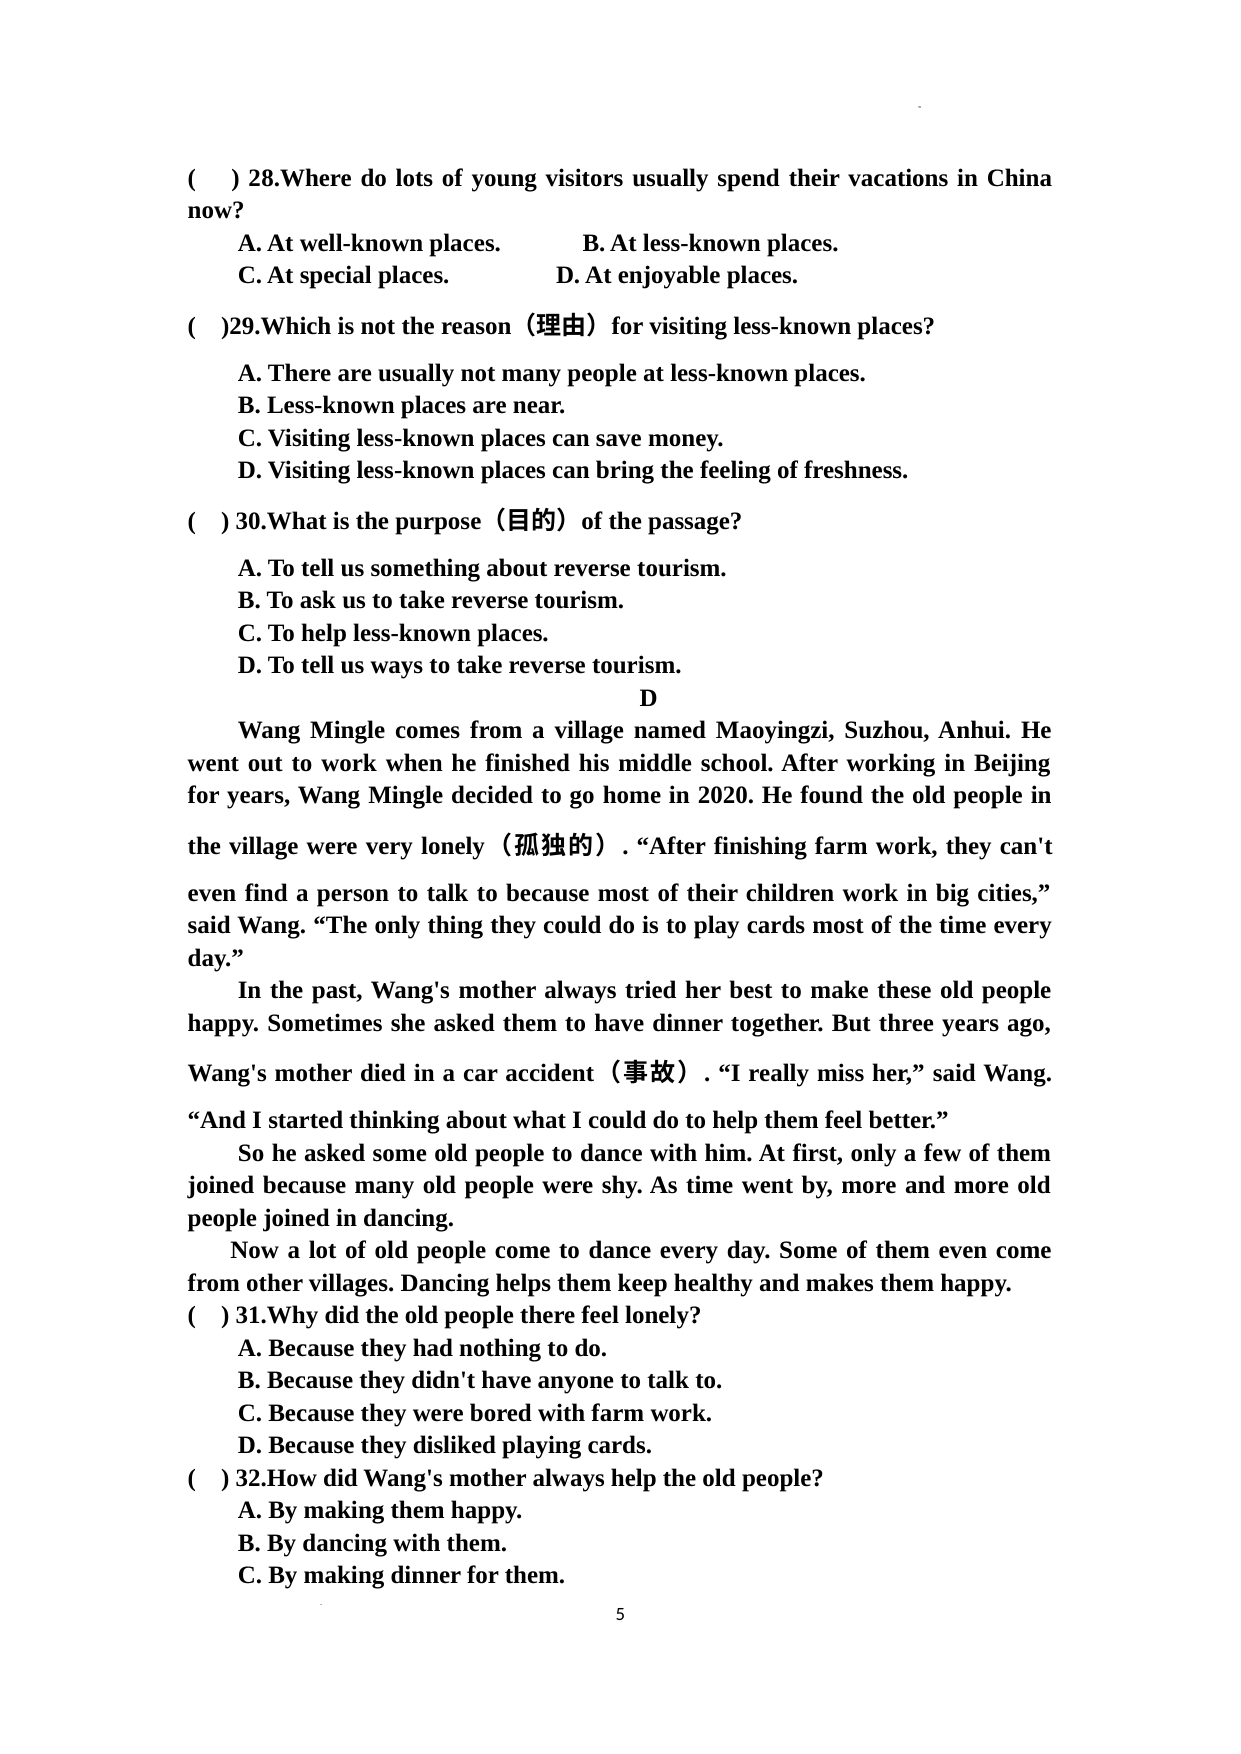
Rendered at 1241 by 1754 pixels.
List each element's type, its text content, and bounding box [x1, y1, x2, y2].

text C. To help less-known places. [187, 616, 1053, 648]
text D. To tell us ways to take reverse tourism. [187, 648, 1053, 681]
text A. To tell us something about reverse tourism. [187, 551, 1053, 583]
text D. Because they disliked playing cards. [187, 1428, 1053, 1461]
text A. By making them happy. [187, 1493, 1053, 1526]
text So he asked some old people to dance with him. At first, only a few of them joined because many old people were shy. As time went by, more and more old people joined in dancing. [187, 1136, 1053, 1233]
text B. To ask us to take reverse tourism. [187, 583, 1053, 616]
text C. At special places. D. At enjoyable places. [187, 258, 1053, 291]
text C. By making dinner for them. [187, 1558, 1053, 1591]
text C. Because they were bored with farm work. [187, 1396, 1053, 1428]
text A. At well-known places. B. At less-known places. [187, 226, 1053, 258]
text Now a lot of old people come to dance every day. Some of them even come from other villages. Dancing helps them keep healthy and makes them happy. [187, 1233, 1053, 1298]
text In the past, Wang's mother always tried her best to make these old people happy. Sometimes she asked them to have dinner together. But three years ago, Wang's mother died in a car accident（事故）. “I really miss her,” said Wang. “And I started thinking about what I could do to help them feel better.” [187, 973, 1053, 1136]
text ( ) 28.Where do lots of young visitors usually spend their vacations in China now? [187, 161, 1053, 226]
text B. Less-known places are near. [187, 388, 1053, 421]
text C. Visiting less-known places can save money. [187, 421, 1053, 453]
text ( ) 31.Why did the old people there feel lonely? [187, 1298, 1053, 1331]
text D. Visiting less-known places can bring the feeling of freshness. [187, 453, 1053, 486]
text A. Because they had nothing to do. [187, 1331, 1053, 1363]
text ( ) 32.How did Wang's mother always help the old people? [187, 1461, 1053, 1493]
text B. Because they didn't have anyone to talk to. [187, 1363, 1053, 1396]
text ( ) 30.What is the purpose（目的）of the passage? [187, 486, 1053, 551]
text B. By dancing with them. [187, 1526, 1053, 1558]
text ( )29.Which is not the reason（理由）for visiting less-known places? [187, 291, 1053, 356]
text A. There are usually not many people at less-known places. [187, 356, 1053, 388]
text Wang Mingle comes from a village named Maoyingzi, Suzhou, Anhui. He went out to work when he finished his middle school. After working in Beijing for years, Wang Mingle decided to go home in 2020. He found the old people in the village were very lonely（孤独的）. “After finishing farm work, they can't even find a person to talk to because most of their children work in big cities,” said Wang. “The only thing they could do is to play cards most of the time every day.” [187, 713, 1053, 973]
text D [187, 681, 1053, 713]
